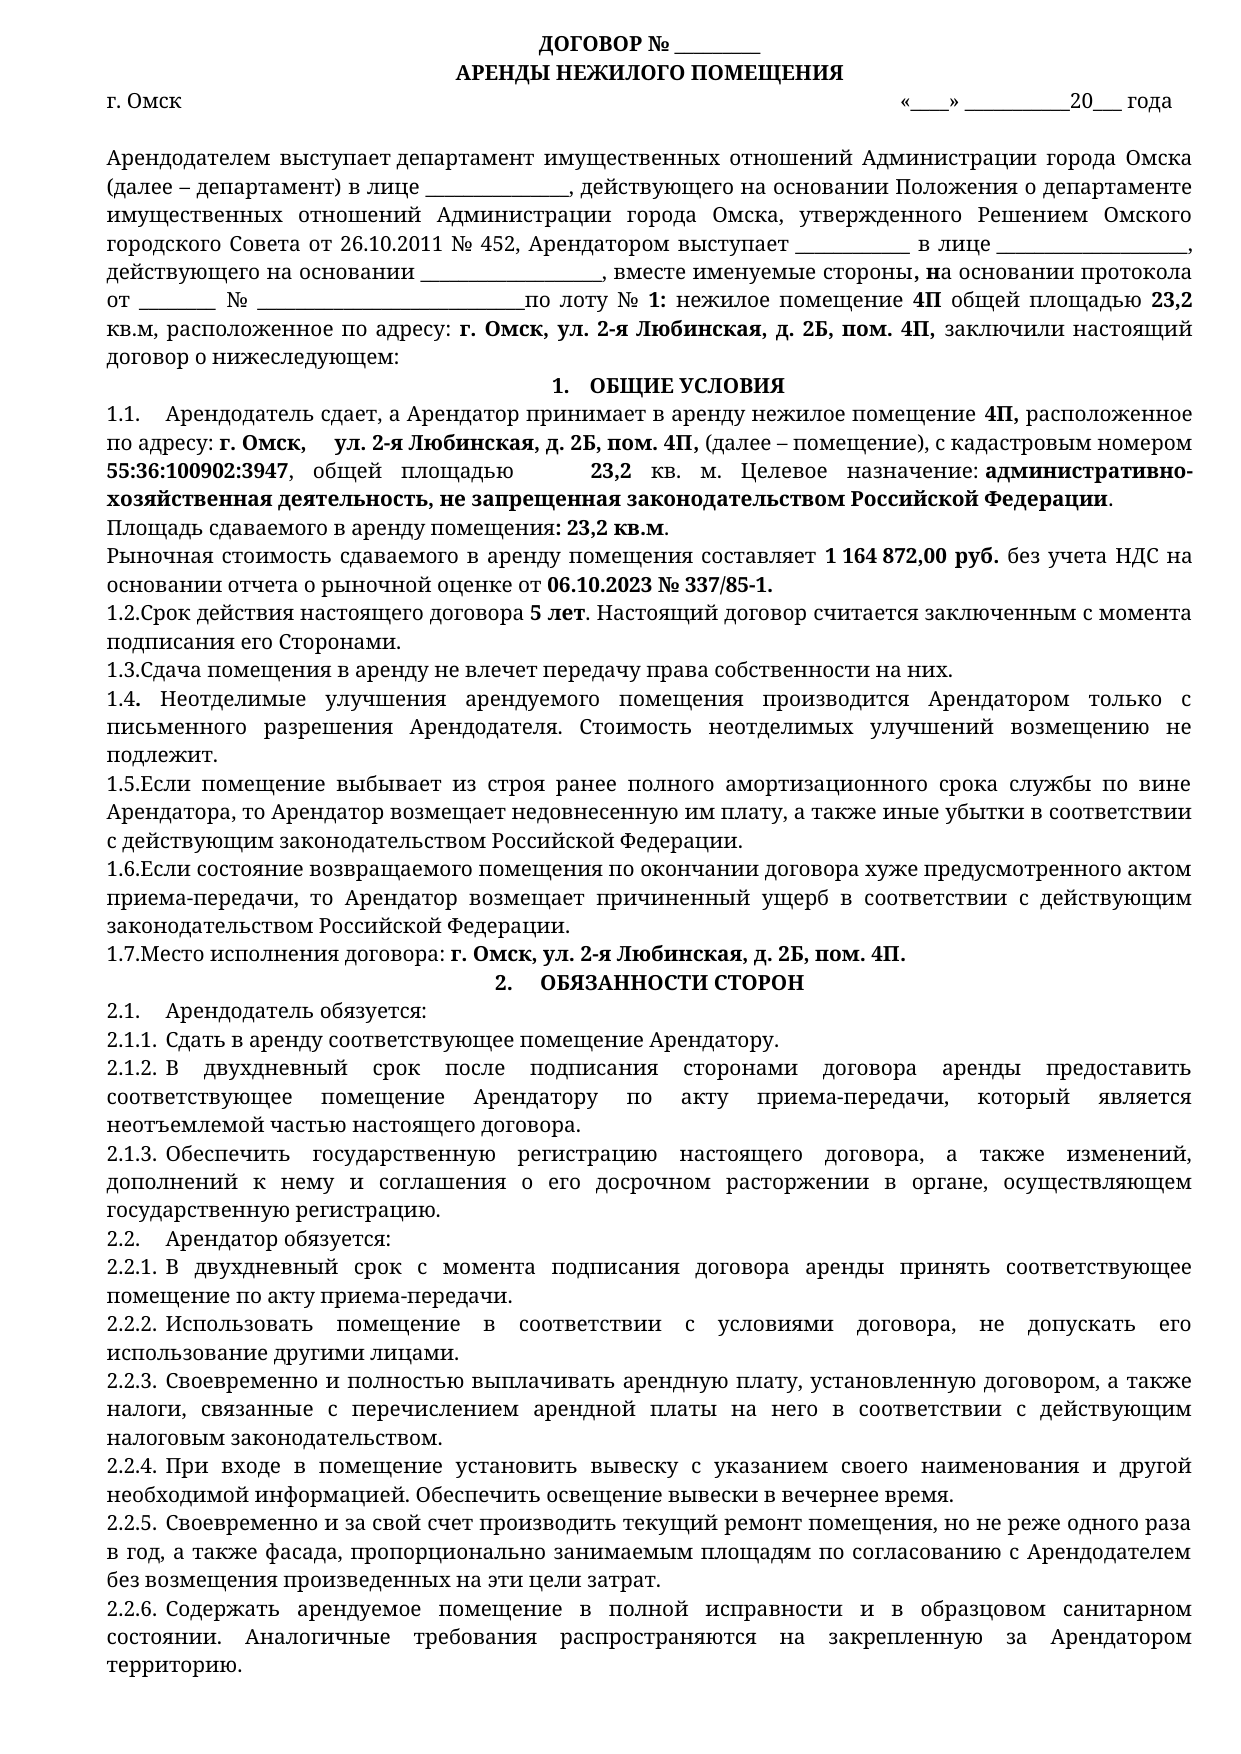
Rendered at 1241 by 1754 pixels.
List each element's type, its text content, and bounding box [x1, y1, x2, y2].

list Содержать арендуемое помещение в полной исправности и в образцовом санитарном состоянии. Аналогичные требования распространяются на закрепленную за Арендатором территорию. [106, 1594, 1193, 1679]
list 1.3.Сдача помещения в аренду не влечет передачу права собственности на них. [106, 655, 1193, 684]
list Своевременно и за свой счет производить текущий ремонт помещения, но не реже одного раза в год, а также фасада, пропорционально занимаемым площадям по согласованию с Арендодателем без возмещения произведенных на эти цели затрат. [106, 1508, 1193, 1594]
list Площадь сдаваемого в аренду помещения: 23,2 кв.м. [106, 513, 1193, 541]
table_header «____» ___________20___ года [593, 86, 1184, 143]
list 1.6.Если состояние возвращаемого помещения по окончании договора хуже предусмотренного актом приема-передачи, то Арендатор возмещает причиненный ущерб в соответствии с действующим законодательством Российской Федерации. [106, 854, 1193, 939]
list Использовать помещение в соответствии с условиями договора, не допускать его использование другими лицами. [106, 1309, 1193, 1366]
list Обеспечить государственную регистрацию настоящего договора, а также изменений, дополнений к нему и соглашения о его досрочном расторжении в органе, осуществляющем государственную регистрацию. [106, 1139, 1193, 1224]
text Арендодателем выступает департамент имущественных отношений Администрации города Омска (далее – департамент) в лице _______________, действующего на основании Положения о департаменте имущественных отношений Администрации города Омска, утвержденного Решением Омского городского Совета от 26.10.2011 № 452, Арендатором выступает ____________ в лице ____________________, действующего на основании ___________________, вместе именуемые стороны, на основании протокола от ________ № ____________________________по лоту № 1: нежилое помещение 4П общей площадью 23,2 кв.м, расположенное по адресу: г. Омск, ул. 2-я Любинская, д. 2Б, пом. 4П, заключили настоящий договор о нижеследующем: [106, 143, 1193, 371]
list При входе в помещение установить вывеску с указанием своего наименования и другой необходимой информацией. Обеспечить освещение вывески в вечернее время. [106, 1451, 1193, 1508]
list ОБЩИЕ УСЛОВИЯ [144, 371, 1193, 399]
list Арендодатель обязуется: [106, 996, 1193, 1025]
list 1.5.Если помещение выбывает из строя ранее полного амортизационного срока службы по вине Арендатора, то Арендатор возмещает недовнесенную им плату, а также иные убытки в соответствии с действующим законодательством Российской Федерации. [106, 769, 1193, 854]
list Рыночная стоимость сдаваемого в аренду помещения составляет 1 164 872,00 руб. без учета НДС на основании отчета о рыночной оценке от 06.10.2023 № 337/85-1. [106, 541, 1193, 598]
list Арендатор обязуется: [106, 1224, 1193, 1252]
table_header г. Омск [95, 86, 593, 143]
text ДОГОВОР № _________ [106, 29, 1193, 58]
list 1.4. Неотделимые улучшения арендуемого помещения производится Арендатором только с письменного разрешения Арендодателя. Стоимость неотделимых улучшений возмещению не подлежит. [106, 684, 1193, 769]
list 1.1. Арендодатель сдает, а Арендатор принимает в аренду нежилое помещение 4П, расположенное по адресу: г. Омск, ул. 2-я Любинская, д. 2Б, пом. 4П, (далее – помещение), с кадастровым номером 55:36:100902:3947, общей площадью 23,2 кв. м. Целевое назначение: административно-хозяйственная деятельность, не запрещенная законодательством Российской Федерации. [106, 399, 1193, 513]
list Сдать в аренду соответствующее помещение Арендатору. [106, 1025, 1193, 1053]
list ОБЯЗАННОСТИ СТОРОН [106, 968, 1193, 996]
list Своевременно и полностью выплачивать арендную плату, установленную договором, а также налоги, связанные с перечислением арендной платы на него в соответствии с действующим налоговым законодательством. [106, 1366, 1193, 1451]
list В двухдневный срок после подписания сторонами договора аренды предоставить соответствующее помещение Арендатору по акту приема-передачи, который является неотъемлемой частью настоящего договора. [106, 1053, 1193, 1139]
text АРЕНДЫ НЕЖИЛОГО ПОМЕЩЕНИЯ [106, 58, 1193, 86]
list В двухдневный срок с момента подписания договора аренды принять соответствующее помещение по акту приема-передачи. [106, 1252, 1193, 1309]
list 1.7.Место исполнения договора: г. Омск, ул. 2-я Любинская, д. 2Б, пом. 4П. [106, 939, 1193, 968]
list 1.2.Срок действия настоящего договора 5 лет. Настоящий договор считается заключенным с момента подписания его Сторонами. [106, 598, 1193, 655]
